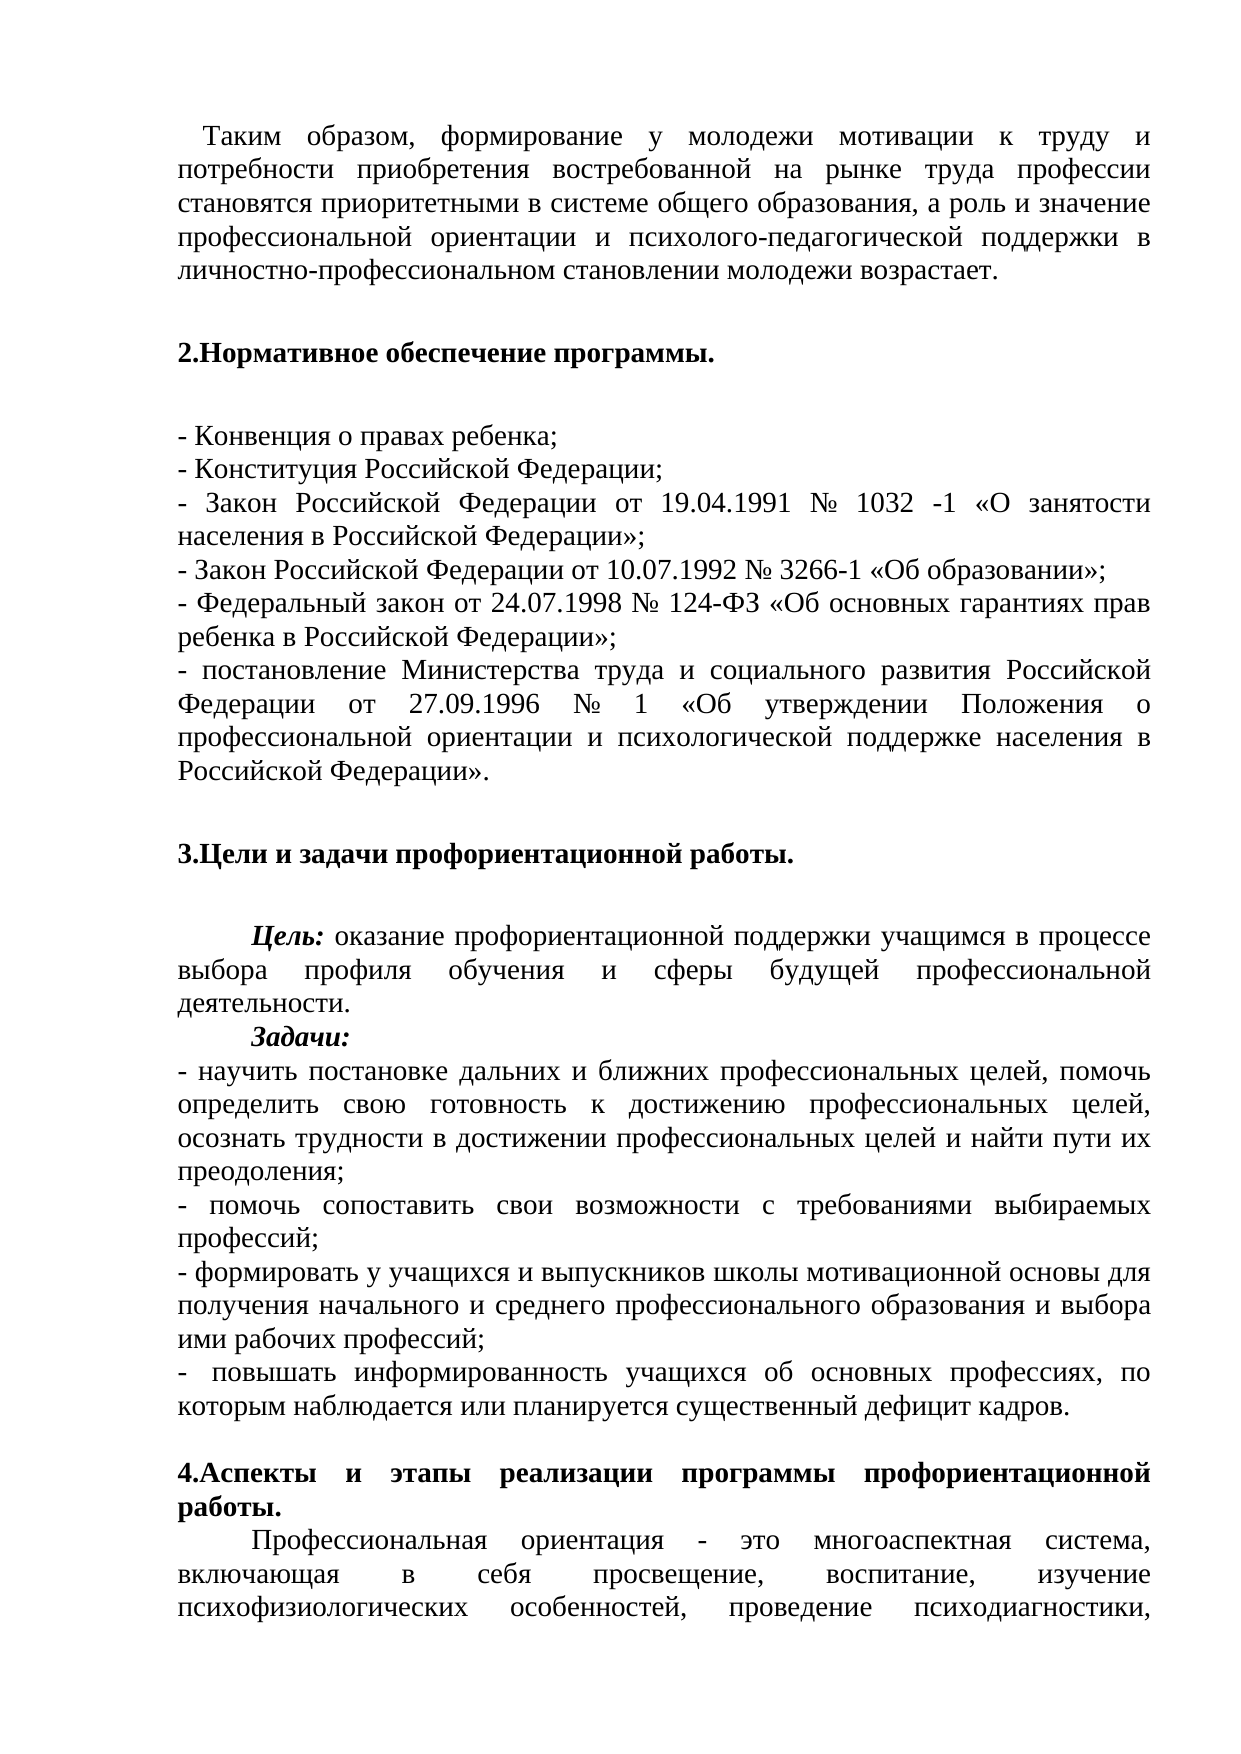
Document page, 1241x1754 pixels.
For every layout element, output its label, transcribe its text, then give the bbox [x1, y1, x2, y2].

text - Конституция Российской Федерации; [177, 451, 1152, 485]
text Задачи: [177, 1019, 1152, 1053]
text - постановление Министерства труда и социального развития Российской Федерации от 27.09.1996 № 1 «Об утверждении Положения о профессиональной ориентации и психологической поддержке населения в Российской Федерации». [177, 652, 1152, 787]
text - повышать информированность учащихся об основных профессиях, по которым наблюдается или планируется существенный дефицит кадров. [177, 1354, 1152, 1422]
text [177, 1522, 1152, 1623]
text - Закон Российской Федерации от 10.07.1992 № 3266-1 «Об образовании»; [177, 552, 1152, 585]
text 2.Нормативное обеспечение программы. [177, 335, 1152, 368]
text - Федеральный закон от 24.07.1998 № 124-ФЗ «Об основных гарантиях прав ребенка в Российской Федерации»; [177, 585, 1152, 652]
text 4.Аспекты и этапы реализации программы профориентационной работы. [177, 1455, 1152, 1522]
text 3.Цели и задачи профориентационной работы. [177, 836, 1152, 869]
text Таким образом, формирование у молодежи мотивации к труду и потребности приобретения востребованной на рынке труда профессии становятся приоритетными в системе общего образования, а роль и значение профессиональной ориентации и психолого-педагогической поддержки в личностно-профессиональном становлении молодежи возрастает. [177, 118, 1152, 286]
text Цель: оказание профориентационной поддержки учащимся в процессе выбора профиля обучения и сферы будущей профессиональной деятельности. [177, 918, 1152, 1019]
text - помочь сопоставить свои возможности с требованиями выбираемых профессий; [177, 1187, 1152, 1254]
text - Конвенция о правах ребенка; [177, 418, 1152, 451]
text - формировать у учащихся и выпускников школы мотивационной основы для получения начального и среднего профессионального образования и выбора ими рабочих профессий; [177, 1254, 1152, 1354]
text - научить постановке дальних и ближних профессиональных целей, помочь определить свою готовность к достижению профессиональных целей, осознать трудности в достижении профессиональных целей и найти пути их преодоления; [177, 1053, 1152, 1187]
text - Закон Российской Федерации от 19.04.1991 № 1032 -1 «О занятости населения в Российской Федерации»; [177, 485, 1152, 552]
